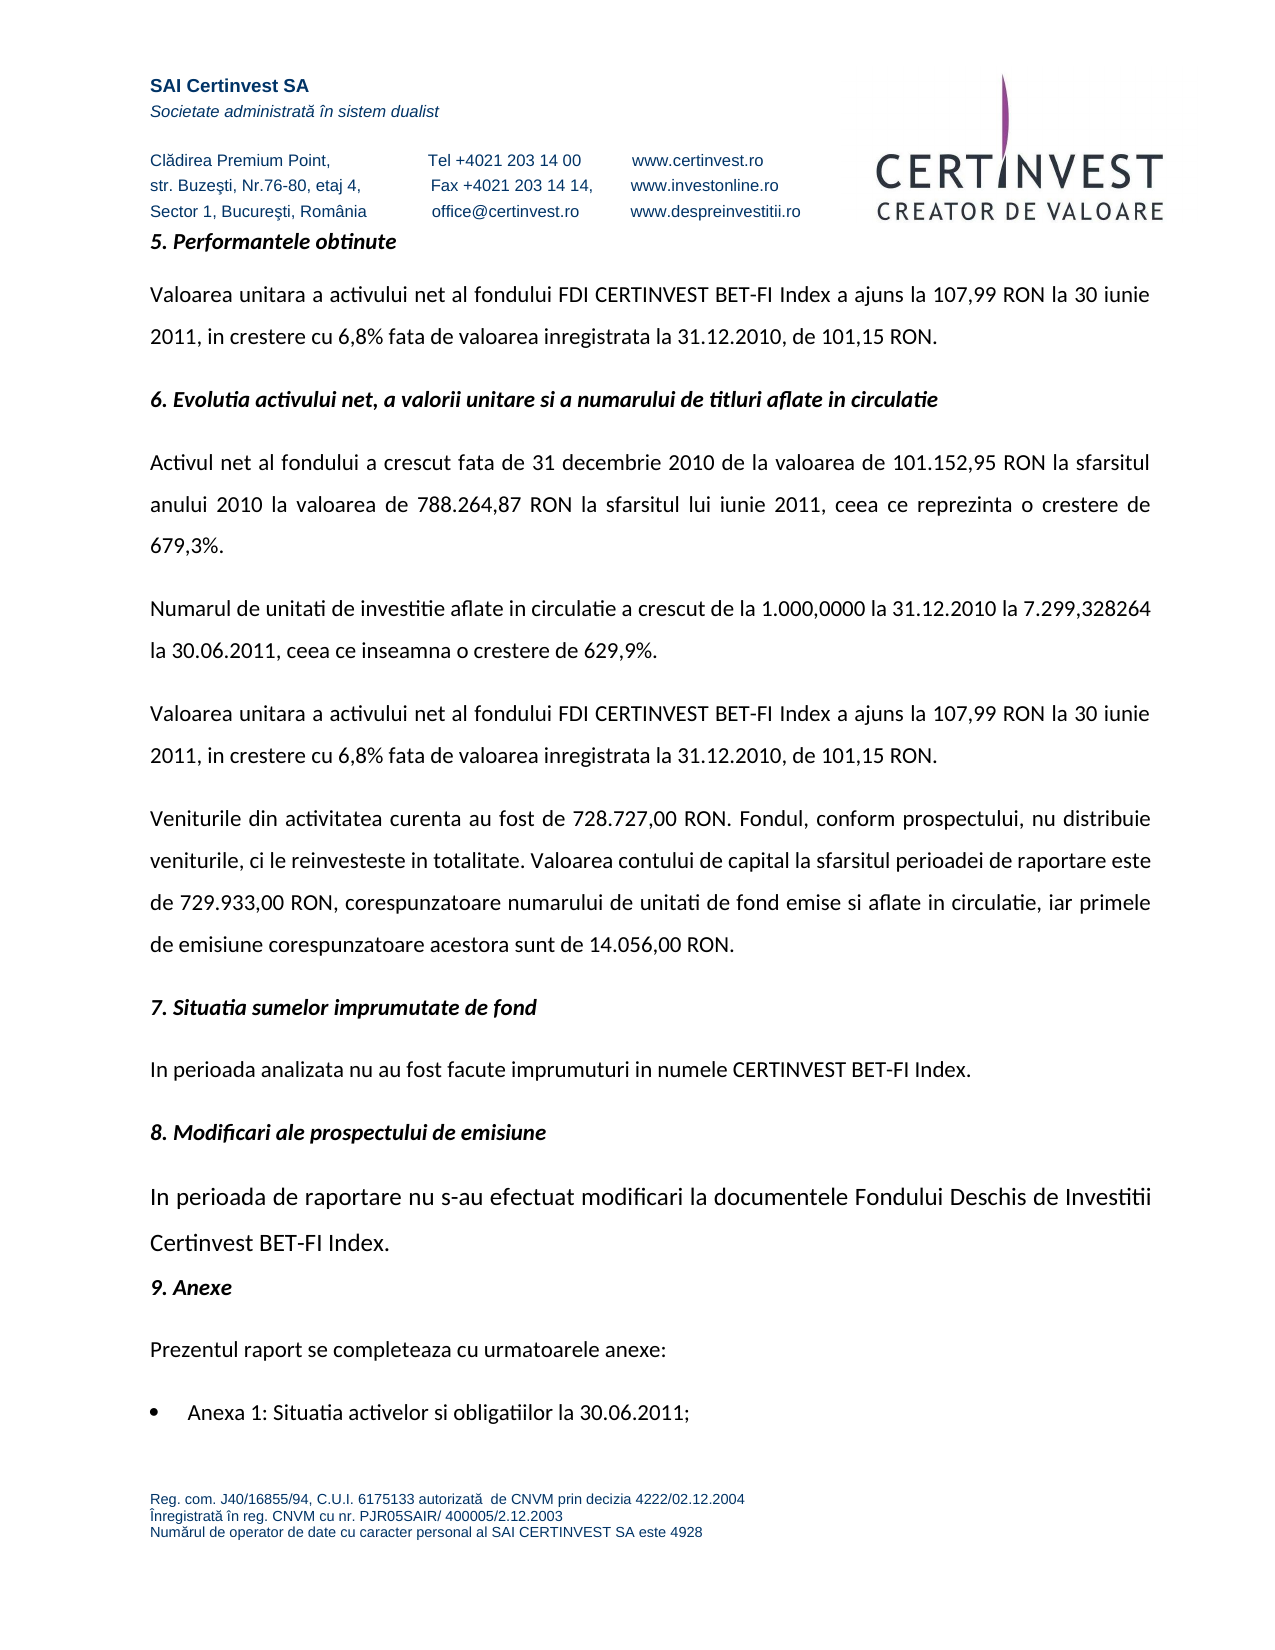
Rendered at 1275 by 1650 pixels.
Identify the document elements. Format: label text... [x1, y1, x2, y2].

text 6. Evolutia activului net, a valorii unitare si a numarului de titluri aflate in circulatie [150, 385, 1153, 413]
text Prezentul raport se completeaza cu urmatoarele anexe: [150, 1336, 1153, 1363]
text Veniturile din activitatea curenta au fost de 728.727,00 RON. Fondul, conform prospectului, nu distribuie veniturile, ci le reinvesteste in totalitate. Valoarea contului de capital la sfarsitul perioadei de raportare este de 729.933,00 RON, corespunzatoare numarului de unitati de fond emise si aflate in circulatie, iar primele de emisiune corespunzatoare acestora sunt de 14.056,00 RON. [150, 804, 1153, 958]
text Numarul de unitati de investitie aflate in circulatie a crescut de la 1.000,0000 la 31.12.2010 la 7.299,328264 la 30.06.2011, ceea ce inseamna o crestere de 629,9%. [150, 594, 1153, 664]
text 9. Anexe [150, 1273, 1153, 1301]
text Valoarea unitara a activului net al fondului FDI CERTINVEST BET-FI Index a ajuns la 107,99 RON la 30 iunie 2011, in crestere cu 6,8% fata de valoarea inregistrata la 31.12.2010, de 101,15 RON. [150, 699, 1153, 769]
text Activul net al fondului a crescut fata de 31 decembrie 2010 de la valoarea de 101.152,95 RON la sfarsitul anului 2010 la valoarea de 788.264,87 RON la sfarsitul lui iunie 2011, ceea ce reprezinta o crestere de 679,3%. [150, 448, 1153, 560]
text 7. Situatia sumelor imprumutate de fond [150, 993, 1153, 1021]
text Valoarea unitara a activului net al fondului FDI CERTINVEST BET-FI Index a ajuns la 107,99 RON la 30 iunie 2011, in crestere cu 6,8% fata de valoarea inregistrata la 31.12.2010, de 101,15 RON. [150, 280, 1153, 350]
picture [841, 66, 1198, 223]
text In perioada analizata nu au fost facute imprumuturi in numele CERTINVEST BET-FI Index. [150, 1056, 1153, 1084]
list Anexa 1: Situatia activelor si obligatiilor la 30.06.2011; [150, 1398, 1153, 1426]
text In perioada de raportare nu s-au efectuat modificari la documentele Fondului Deschis de Investitii Certinvest BET-FI Index. [150, 1181, 1153, 1257]
text 8. Modificari ale prospectului de emisiune [150, 1118, 1153, 1146]
text 5. Performantele obtinute [150, 227, 1153, 255]
